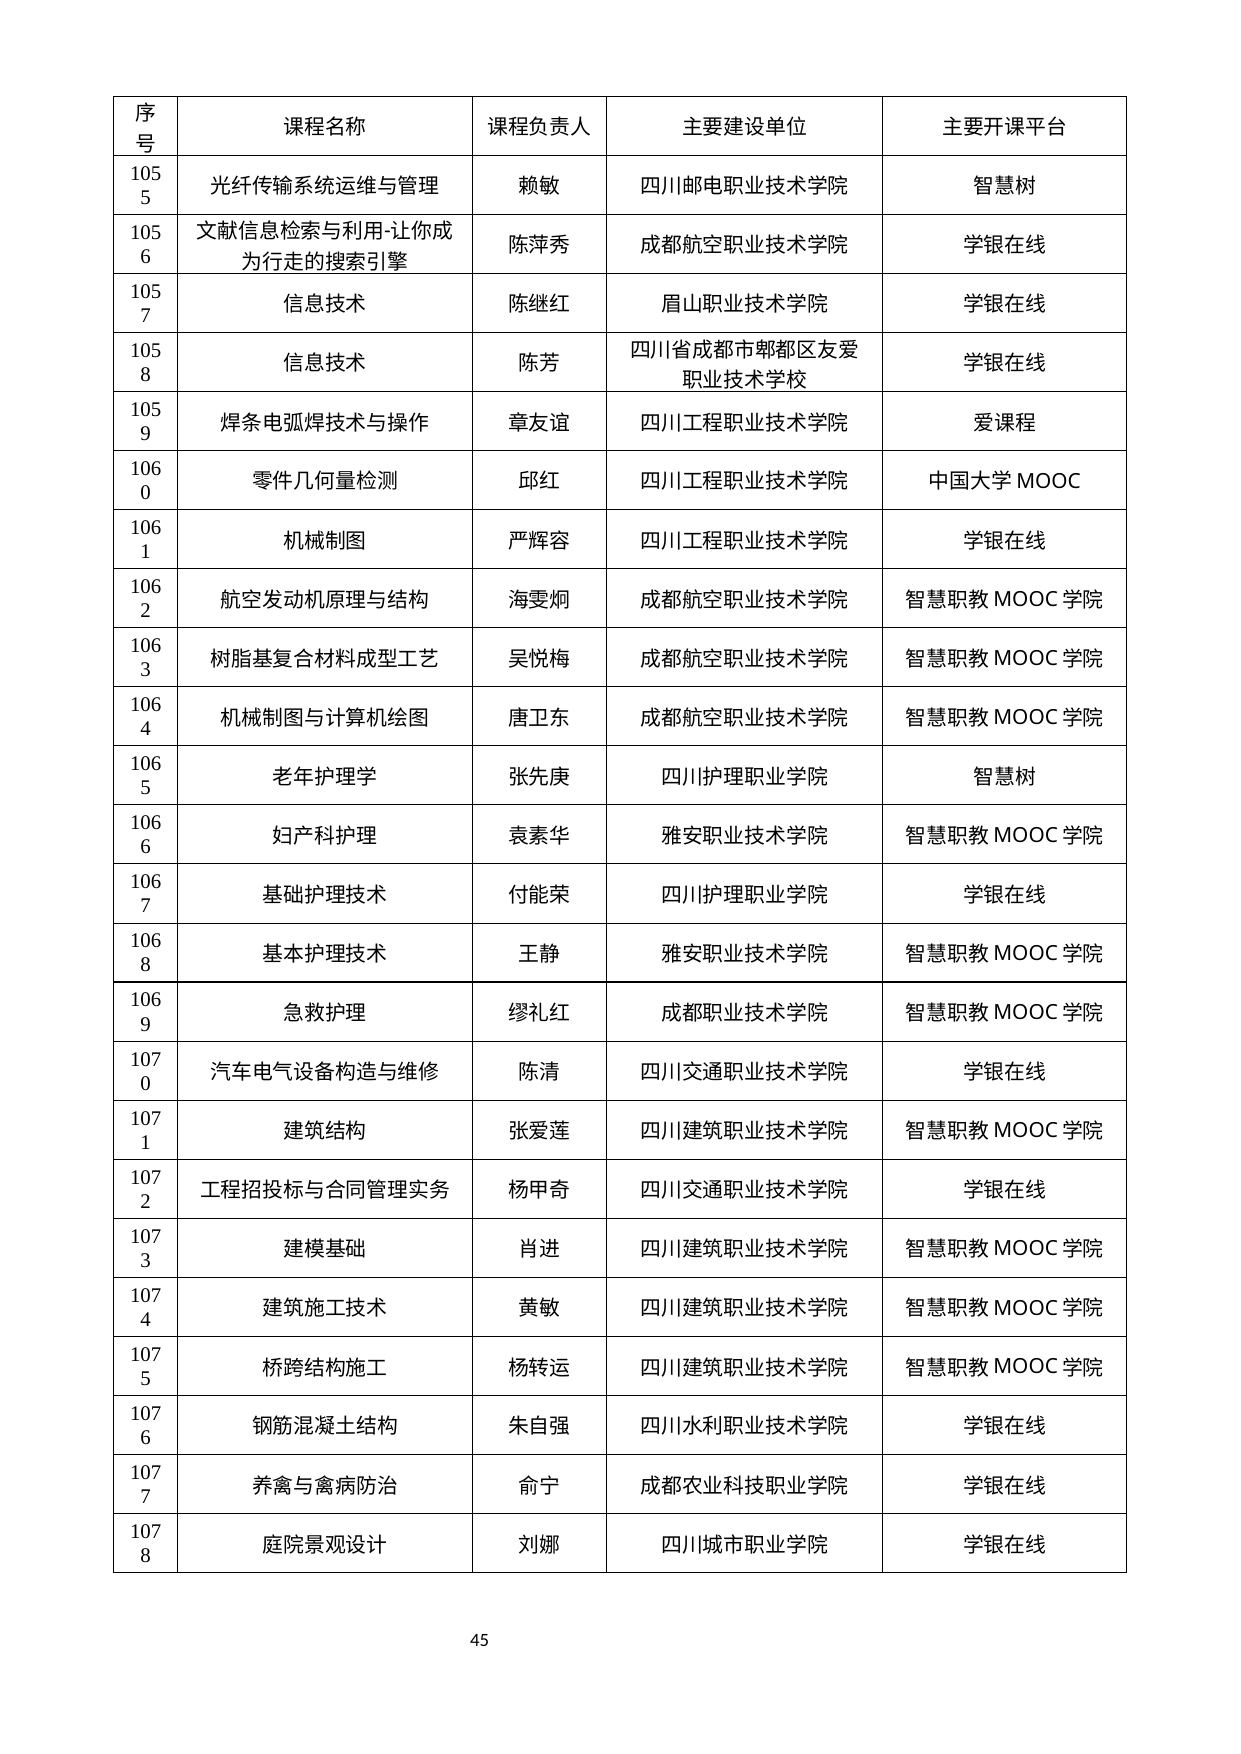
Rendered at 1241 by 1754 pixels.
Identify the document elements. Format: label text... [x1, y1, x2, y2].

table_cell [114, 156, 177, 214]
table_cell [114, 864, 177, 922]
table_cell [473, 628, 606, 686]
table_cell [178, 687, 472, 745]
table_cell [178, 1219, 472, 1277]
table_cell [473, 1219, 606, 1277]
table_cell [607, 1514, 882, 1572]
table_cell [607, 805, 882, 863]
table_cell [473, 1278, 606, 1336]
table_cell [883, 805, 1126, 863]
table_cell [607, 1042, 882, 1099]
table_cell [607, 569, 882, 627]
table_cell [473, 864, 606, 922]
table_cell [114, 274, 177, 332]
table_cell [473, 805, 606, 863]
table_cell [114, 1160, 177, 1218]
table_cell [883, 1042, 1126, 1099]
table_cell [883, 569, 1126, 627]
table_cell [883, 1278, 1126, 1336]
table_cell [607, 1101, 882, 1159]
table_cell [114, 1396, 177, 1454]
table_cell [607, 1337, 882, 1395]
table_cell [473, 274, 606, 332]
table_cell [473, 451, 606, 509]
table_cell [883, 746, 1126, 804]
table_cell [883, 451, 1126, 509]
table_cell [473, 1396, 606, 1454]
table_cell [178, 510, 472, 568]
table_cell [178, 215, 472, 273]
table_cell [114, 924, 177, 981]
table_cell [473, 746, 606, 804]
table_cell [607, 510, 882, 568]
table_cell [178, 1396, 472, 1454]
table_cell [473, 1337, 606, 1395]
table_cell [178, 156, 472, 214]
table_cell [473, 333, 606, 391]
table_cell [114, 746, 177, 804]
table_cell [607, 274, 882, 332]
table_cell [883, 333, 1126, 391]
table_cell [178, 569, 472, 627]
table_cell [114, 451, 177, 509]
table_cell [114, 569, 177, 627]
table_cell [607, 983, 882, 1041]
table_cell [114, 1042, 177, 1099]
table_header 主要建设单位 [607, 97, 882, 154]
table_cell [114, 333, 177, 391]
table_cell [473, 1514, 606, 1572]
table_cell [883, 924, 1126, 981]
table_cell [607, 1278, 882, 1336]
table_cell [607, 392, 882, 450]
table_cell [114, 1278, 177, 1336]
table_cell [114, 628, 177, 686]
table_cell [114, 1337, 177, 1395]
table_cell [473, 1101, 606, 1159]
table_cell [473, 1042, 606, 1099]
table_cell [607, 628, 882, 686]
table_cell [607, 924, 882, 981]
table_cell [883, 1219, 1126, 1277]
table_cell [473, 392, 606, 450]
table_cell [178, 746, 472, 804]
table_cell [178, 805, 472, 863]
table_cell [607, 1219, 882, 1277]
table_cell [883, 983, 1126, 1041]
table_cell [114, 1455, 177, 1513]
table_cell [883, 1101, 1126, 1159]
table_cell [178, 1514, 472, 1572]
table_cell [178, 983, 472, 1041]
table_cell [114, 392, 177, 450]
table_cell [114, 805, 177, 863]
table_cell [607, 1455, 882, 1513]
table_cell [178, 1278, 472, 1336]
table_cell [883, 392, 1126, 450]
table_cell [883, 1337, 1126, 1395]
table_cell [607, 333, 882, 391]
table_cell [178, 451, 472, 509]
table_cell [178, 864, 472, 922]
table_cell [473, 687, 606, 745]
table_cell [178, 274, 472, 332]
table_header 课程名称 [178, 97, 472, 154]
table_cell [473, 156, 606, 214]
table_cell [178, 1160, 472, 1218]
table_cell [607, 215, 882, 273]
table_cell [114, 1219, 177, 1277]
table_header 主要开课平台 [883, 97, 1126, 154]
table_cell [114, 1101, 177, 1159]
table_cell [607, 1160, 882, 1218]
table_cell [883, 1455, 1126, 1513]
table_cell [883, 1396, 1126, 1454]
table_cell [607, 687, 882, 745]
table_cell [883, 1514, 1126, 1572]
table_header 序号 [114, 97, 177, 154]
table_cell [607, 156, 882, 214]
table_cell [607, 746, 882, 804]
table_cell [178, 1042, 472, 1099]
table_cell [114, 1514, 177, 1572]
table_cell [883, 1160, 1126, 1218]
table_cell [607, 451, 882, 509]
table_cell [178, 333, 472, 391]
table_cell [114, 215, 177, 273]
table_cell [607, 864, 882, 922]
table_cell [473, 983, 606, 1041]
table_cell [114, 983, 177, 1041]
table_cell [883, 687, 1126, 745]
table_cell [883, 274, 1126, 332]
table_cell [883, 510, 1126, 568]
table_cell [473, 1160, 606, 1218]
table_header 课程负责人 [473, 97, 606, 154]
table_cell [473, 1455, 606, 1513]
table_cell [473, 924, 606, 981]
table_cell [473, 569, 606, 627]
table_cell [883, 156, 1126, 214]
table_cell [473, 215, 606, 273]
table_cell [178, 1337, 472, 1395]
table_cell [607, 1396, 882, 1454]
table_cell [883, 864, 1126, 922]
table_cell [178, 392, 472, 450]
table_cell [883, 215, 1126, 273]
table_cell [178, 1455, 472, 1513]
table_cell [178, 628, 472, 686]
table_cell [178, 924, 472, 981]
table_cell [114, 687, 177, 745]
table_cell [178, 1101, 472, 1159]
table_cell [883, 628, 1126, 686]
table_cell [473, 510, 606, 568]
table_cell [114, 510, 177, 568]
